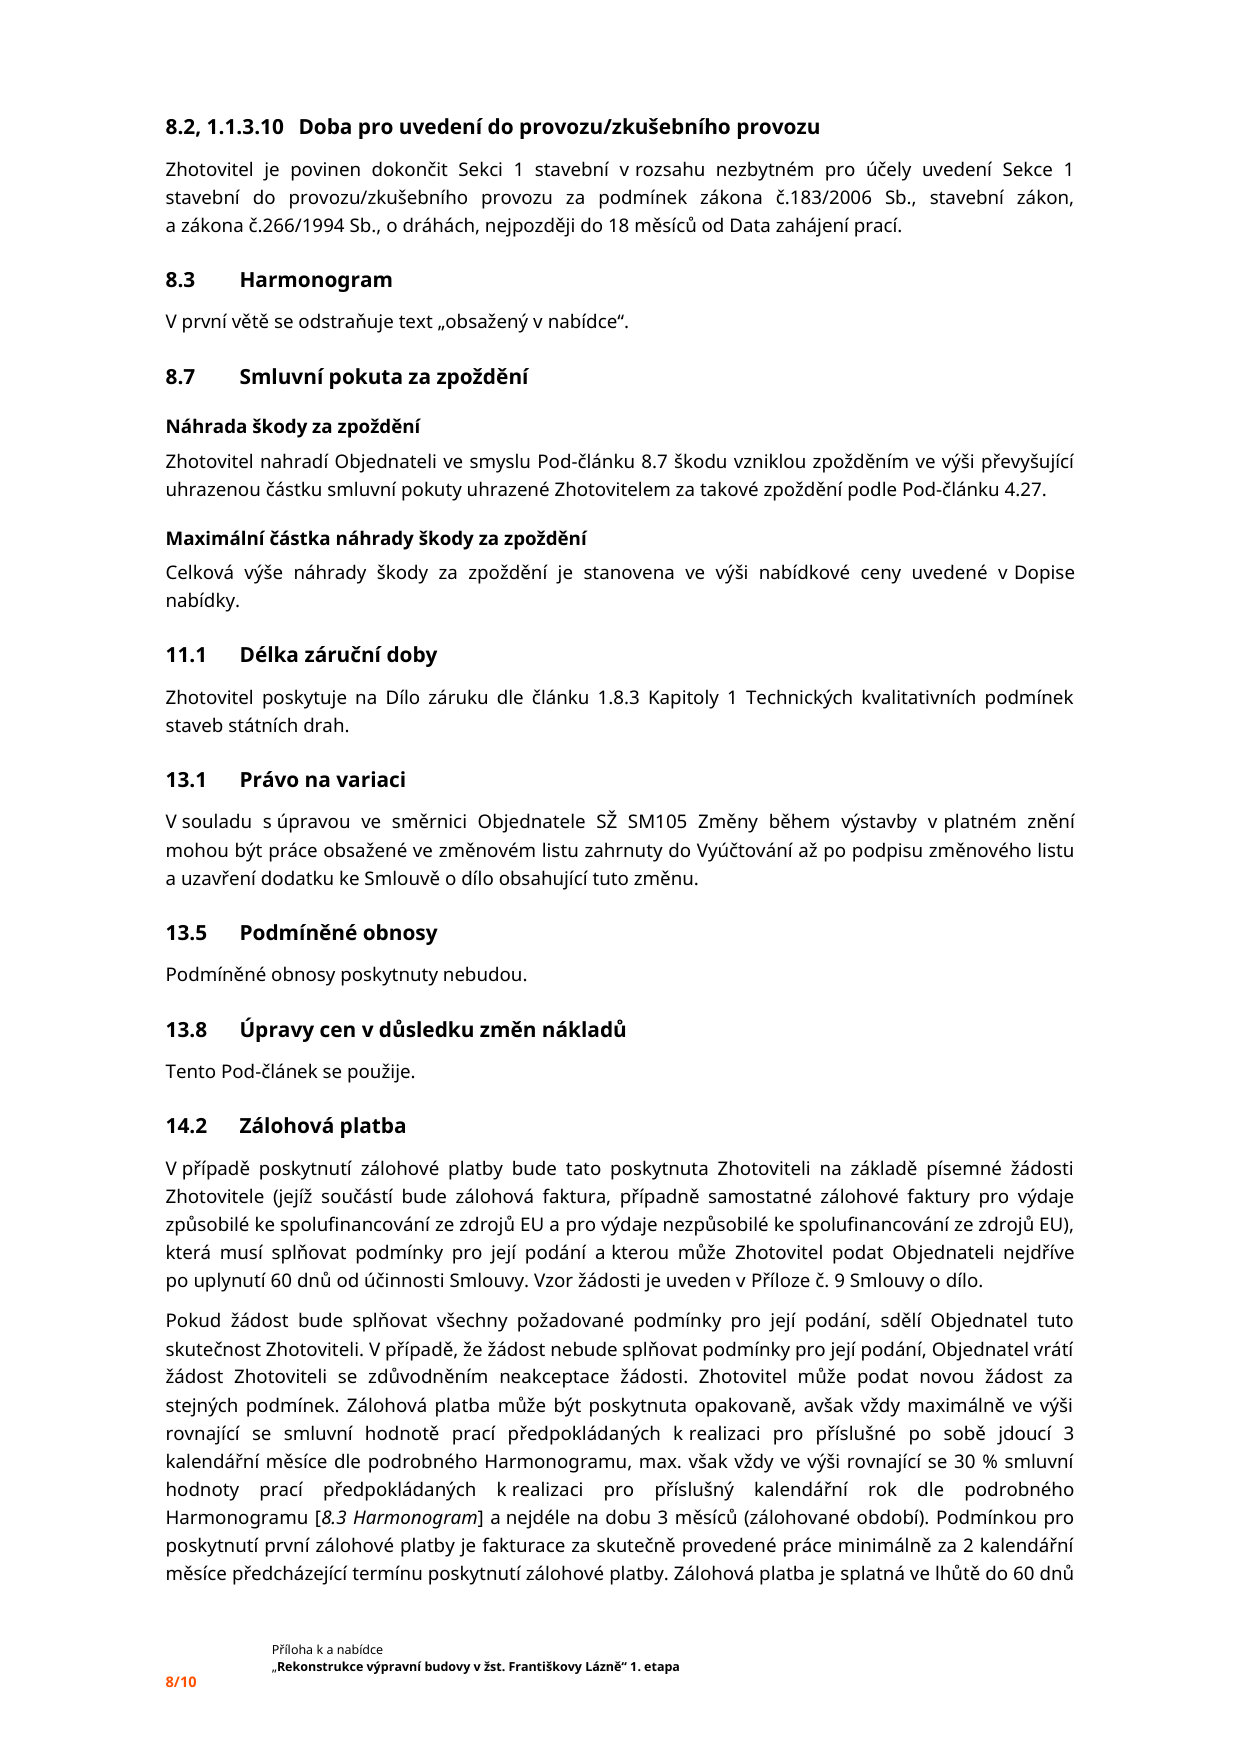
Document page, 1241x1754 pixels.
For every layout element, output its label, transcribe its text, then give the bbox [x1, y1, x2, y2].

text 13.5 Podmíněné obnosy [165, 918, 1075, 946]
text V první větě se odstraňuje text „obsažený v nabídce“. [165, 309, 1075, 334]
text 8.2, 1.1.3.10 Doba pro uvedení do provozu/zkušebního provozu [165, 112, 1075, 141]
text V případě poskytnutí zálohové platby bude tato poskytnuta Zhotoviteli na základě písemné žádosti Zhotovitele (jejíž součástí bude zálohová faktura, případně samostatné zálohové faktury pro výdaje způsobilé ke spolufinancování ze zdrojů EU a pro výdaje nezpůsobilé ke spolufinancování ze zdrojů EU), která musí splňovat podmínky pro její podání a kterou může Zhotovitel podat Objednateli nejdříve po uplynutí 60 dnů od účinnosti Smlouvy. Vzor žádosti je uveden v Příloze č. 9 Smlouvy o dílo. [165, 1155, 1075, 1293]
text Zhotovitel je povinen dokončit Sekci 1 stavební v rozsahu nezbytném pro účely uvedení Sekce 1 stavební do provozu/zkušebního provozu za podmínek zákona č.183/2006 Sb., stavební zákon, a zákona č.266/1994 Sb., o dráhách, nejpozději do 18 měsíců od Data zahájení prací. [165, 156, 1075, 237]
text Zhotovitel poskytuje na Dílo záruku dle článku 1.8.3 Kapitoly 1 Technických kvalitativních podmínek staveb státních drah. [165, 684, 1075, 738]
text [165, 1308, 1075, 1586]
text 8.7 Smluvní pokuta za zpoždění [165, 362, 1075, 390]
text 8.3 Harmonogram [165, 265, 1075, 293]
text Náhrada škody za zpoždění [165, 414, 1075, 439]
text 11.1 Délka záruční doby [165, 640, 1075, 669]
text Podmíněné obnosy poskytnuty nebudou. [165, 962, 1075, 987]
text Maximální částka náhrady škody za zpoždění [165, 525, 1075, 551]
text Tento Pod-článek se použije. [165, 1058, 1075, 1084]
text 14.2 Zálohová platba [165, 1111, 1075, 1140]
text Celková výše náhrady škody za zpoždění je stanovena ve výši nabídkové ceny uvedené v Dopise nabídky. [165, 559, 1075, 613]
text V souladu s úpravou ve směrnici Objednatele SŽ SM105 Změny během výstavby v platném znění mohou být práce obsažené ve změnovém listu zahrnuty do Vyúčtování až po podpisu změnového listu a uzavření dodatku ke Smlouvě o dílo obsahující tuto změnu. [165, 809, 1075, 890]
text 13.1 Právo na variaci [165, 765, 1075, 793]
text Zhotovitel nahradí Objednateli ve smyslu Pod-článku 8.7 škodu vzniklou zpožděním ve výši převyšující uhrazenou částku smluvní pokuty uhrazené Zhotovitelem za takové zpoždění podle Pod-článku 4.27. [165, 448, 1075, 502]
text 13.8 Úpravy cen v důsledku změn nákladů [165, 1015, 1075, 1043]
